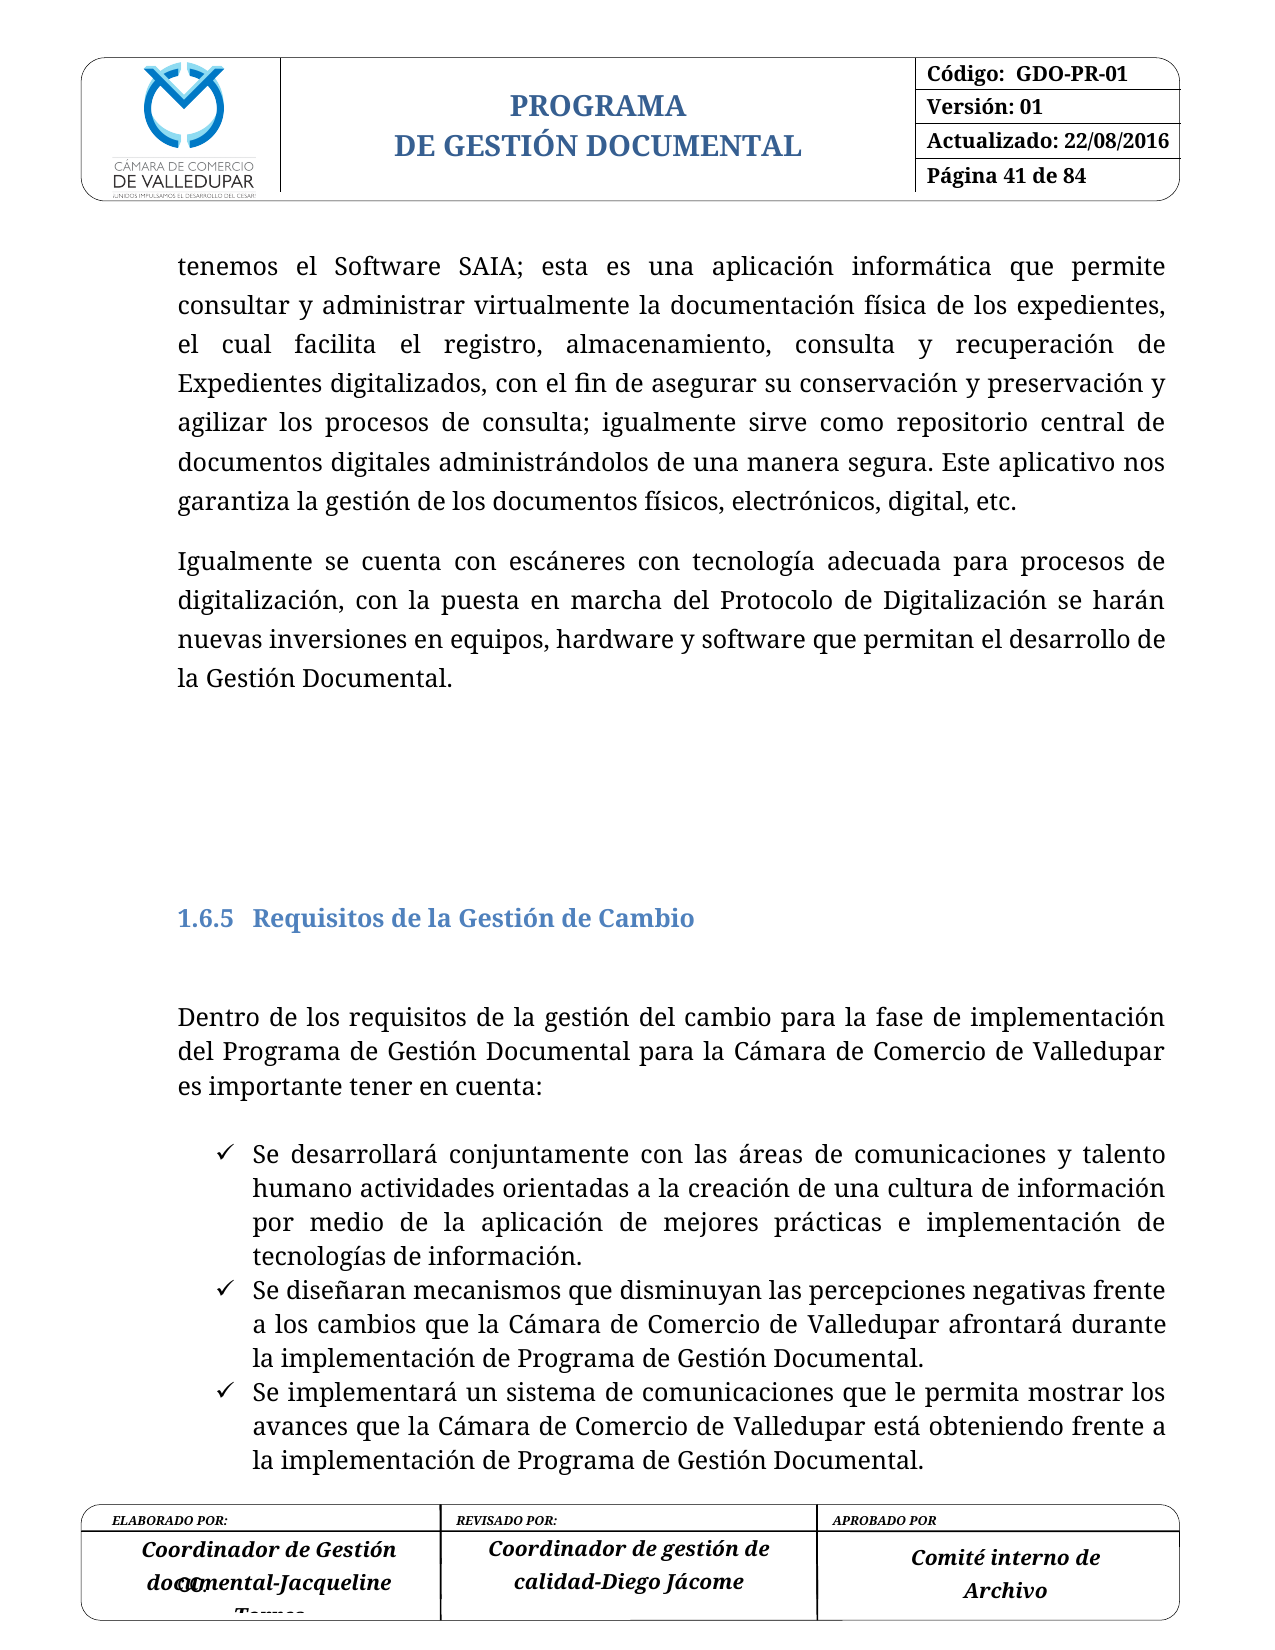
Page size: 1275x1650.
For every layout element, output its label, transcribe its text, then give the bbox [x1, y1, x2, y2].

picture [112, 62, 256, 198]
list Se desarrollará conjuntamente con las áreas de comunicaciones y talento humano actividades orientadas a la creación de una cultura de información por medio de la aplicación de mejores prácticas e implementación de tecnologías de información. [215, 1136, 1167, 1272]
subtitle Requisitos de la Gestión de Cambio [177, 901, 1167, 935]
text Igualmente se cuenta con escáneres con tecnología adecuada para procesos de digitalización, con la puesta en marcha del Protocolo de Digitalización se harán nuevas inversiones en equipos, hardware y software que permitan el desarrollo de la Gestión Documental. [177, 543, 1167, 695]
text Dentro de los requisitos de la gestión del cambio para la fase de implementación del Programa de Gestión Documental para la Cámara de Comercio de Valledupar es importante tener en cuenta: [177, 1000, 1167, 1102]
list Se diseñaran mecanismos que disminuyan las percepciones negativas frente a los cambios que la Cámara de Comercio de Valledupar afrontará durante la implementación de Programa de Gestión Documental. [215, 1272, 1167, 1375]
list Se implementará un sistema de comunicaciones que le permita mostrar los avances que la Cámara de Comercio de Valledupar está obteniendo frente a la implementación de Programa de Gestión Documental. [215, 1375, 1167, 1477]
